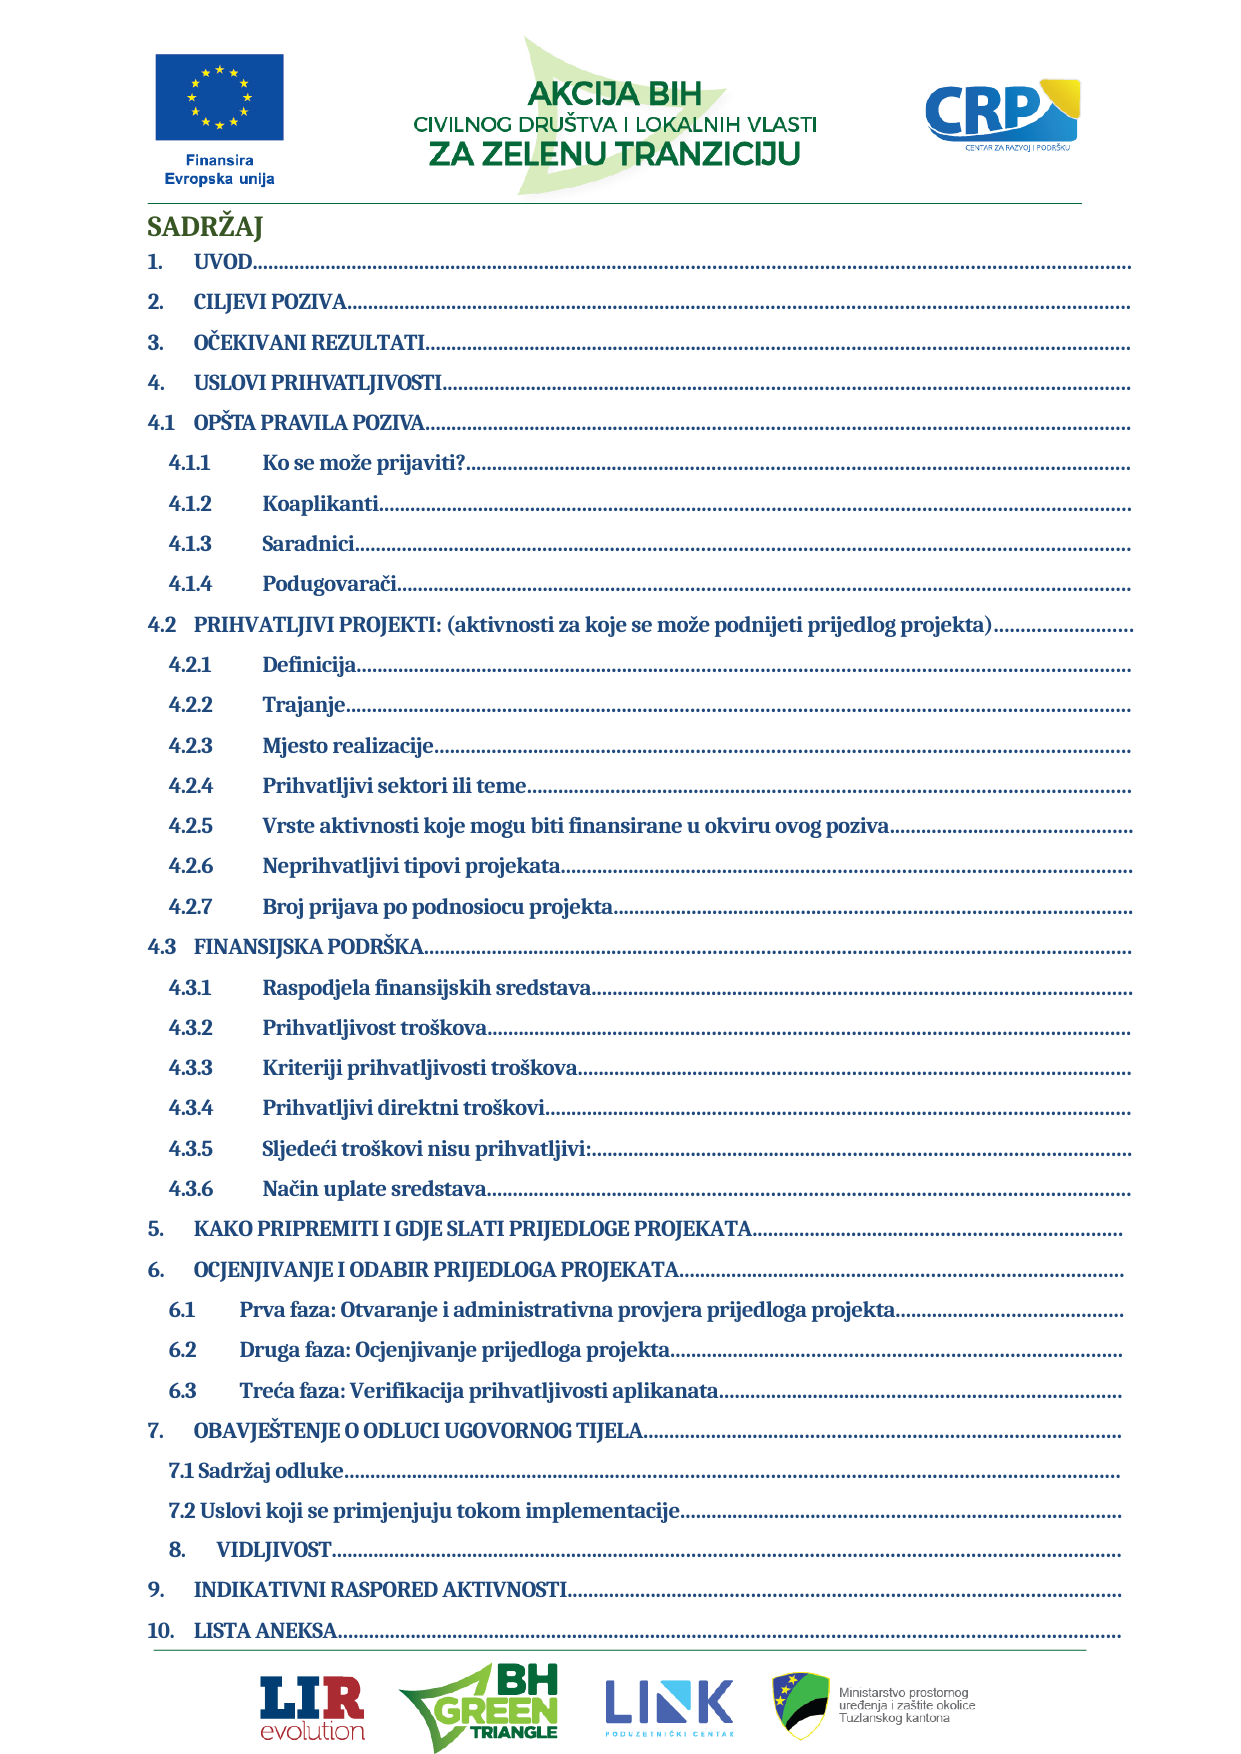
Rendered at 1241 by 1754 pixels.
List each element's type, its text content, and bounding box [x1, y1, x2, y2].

text 4.3.2 Prihvatljivost troškova 8 [168, 1014, 1092, 1041]
text 4.3.4 Prihvatljivi direktni troškovi 8 [168, 1095, 1092, 1122]
text 7.2 Uslovi koji se primjenjuju tokom implementacije 14 [168, 1497, 1092, 1524]
text 10. LISTA ANEKSA 16 [148, 1618, 1092, 1644]
text 7.1 Sadržaj odluke 14 [168, 1458, 1092, 1484]
text 4.2.1 Definicija 5 [168, 652, 1092, 678]
text 9. INDIKATIVNI RASPORED AKTIVNOSTI 15 [148, 1577, 1092, 1604]
text 4.1.3 Saradnici 5 [168, 531, 1092, 557]
text 6. OCJENJIVANJE I ODABIR PRIJEDLOGA PROJEKATA 11 [148, 1256, 1092, 1283]
text 5. KAKO PRIPREMITI I GDJE SLATI PRIJEDLOGE PROJEKATA 10 [148, 1216, 1092, 1242]
text 4.3.6 Način uplate sredstava 9 [168, 1176, 1092, 1202]
text 4.1.4 Podugovarači 5 [168, 571, 1092, 597]
picture [153, 1649, 1087, 1754]
text 6.3 Treća faza: Verifikacija prihvatljivosti aplikanata 14 [168, 1377, 1092, 1404]
text 7. OBAVJEŠTENJE O ODLUCI UGOVORNOG TIJELA 14 [148, 1418, 1092, 1444]
text 1. UVOD 3 [148, 249, 1092, 275]
subtitle SADRŽAJ [148, 210, 1092, 244]
text 4.2.3 Mjesto realizacije 6 [168, 732, 1092, 759]
text 4.3 FINANSIJSKA PODRŠKA 7 [148, 934, 1092, 960]
text 6.2 Druga faza: Ocjenjivanje prijedloga projekta 12 [168, 1337, 1092, 1363]
text 4.2.5 Vrste aktivnosti koje mogu biti finansirane u okviru ovog poziva 6 [168, 813, 1092, 839]
text 4.3.1 Raspodjela finansijskih sredstava 7 [168, 974, 1092, 1001]
text 4. USLOVI PRIHVATLJIVOSTI 4 [148, 369, 1092, 396]
text 4.2.4 Prihvatljivi sektori ili teme 6 [168, 773, 1092, 799]
text 4.2 PRIHVATLJIVI PROJEKTI: (aktivnosti za koje se može podnijeti prijedlog projekta) 5 [148, 611, 1092, 638]
text 4.1.2 Koaplikanti 5 [168, 491, 1092, 517]
text 2. CILJEVI POZIVA 4 [148, 289, 1092, 315]
text 4.2.6 Neprihvatljivi tipovi projekata 7 [168, 853, 1092, 880]
text 4.3.3 Kriteriji prihvatljivosti troškova 8 [168, 1055, 1092, 1081]
text 4.2.7 Broj prijava po podnosiocu projekta 7 [168, 894, 1092, 920]
text 4.1 OPŠTA PRAVILA POZIVA 4 [148, 410, 1092, 436]
picture [147, 29, 1083, 211]
text 3. OČEKIVANI REZULTATI 4 [148, 329, 1092, 356]
text 4.1.1 Ko se može prijaviti? 4 [168, 450, 1092, 477]
text 4.3.5 Sljedeći troškovi nisu prihvatljivi: 9 [168, 1136, 1092, 1162]
text 6.1 Prva faza: Otvaranje i administrativna provjera prijedloga projekta 12 [168, 1297, 1092, 1323]
text 4.2.2 Trajanje 6 [168, 692, 1092, 718]
text 8. VIDLJIVOST 15 [168, 1537, 1092, 1563]
